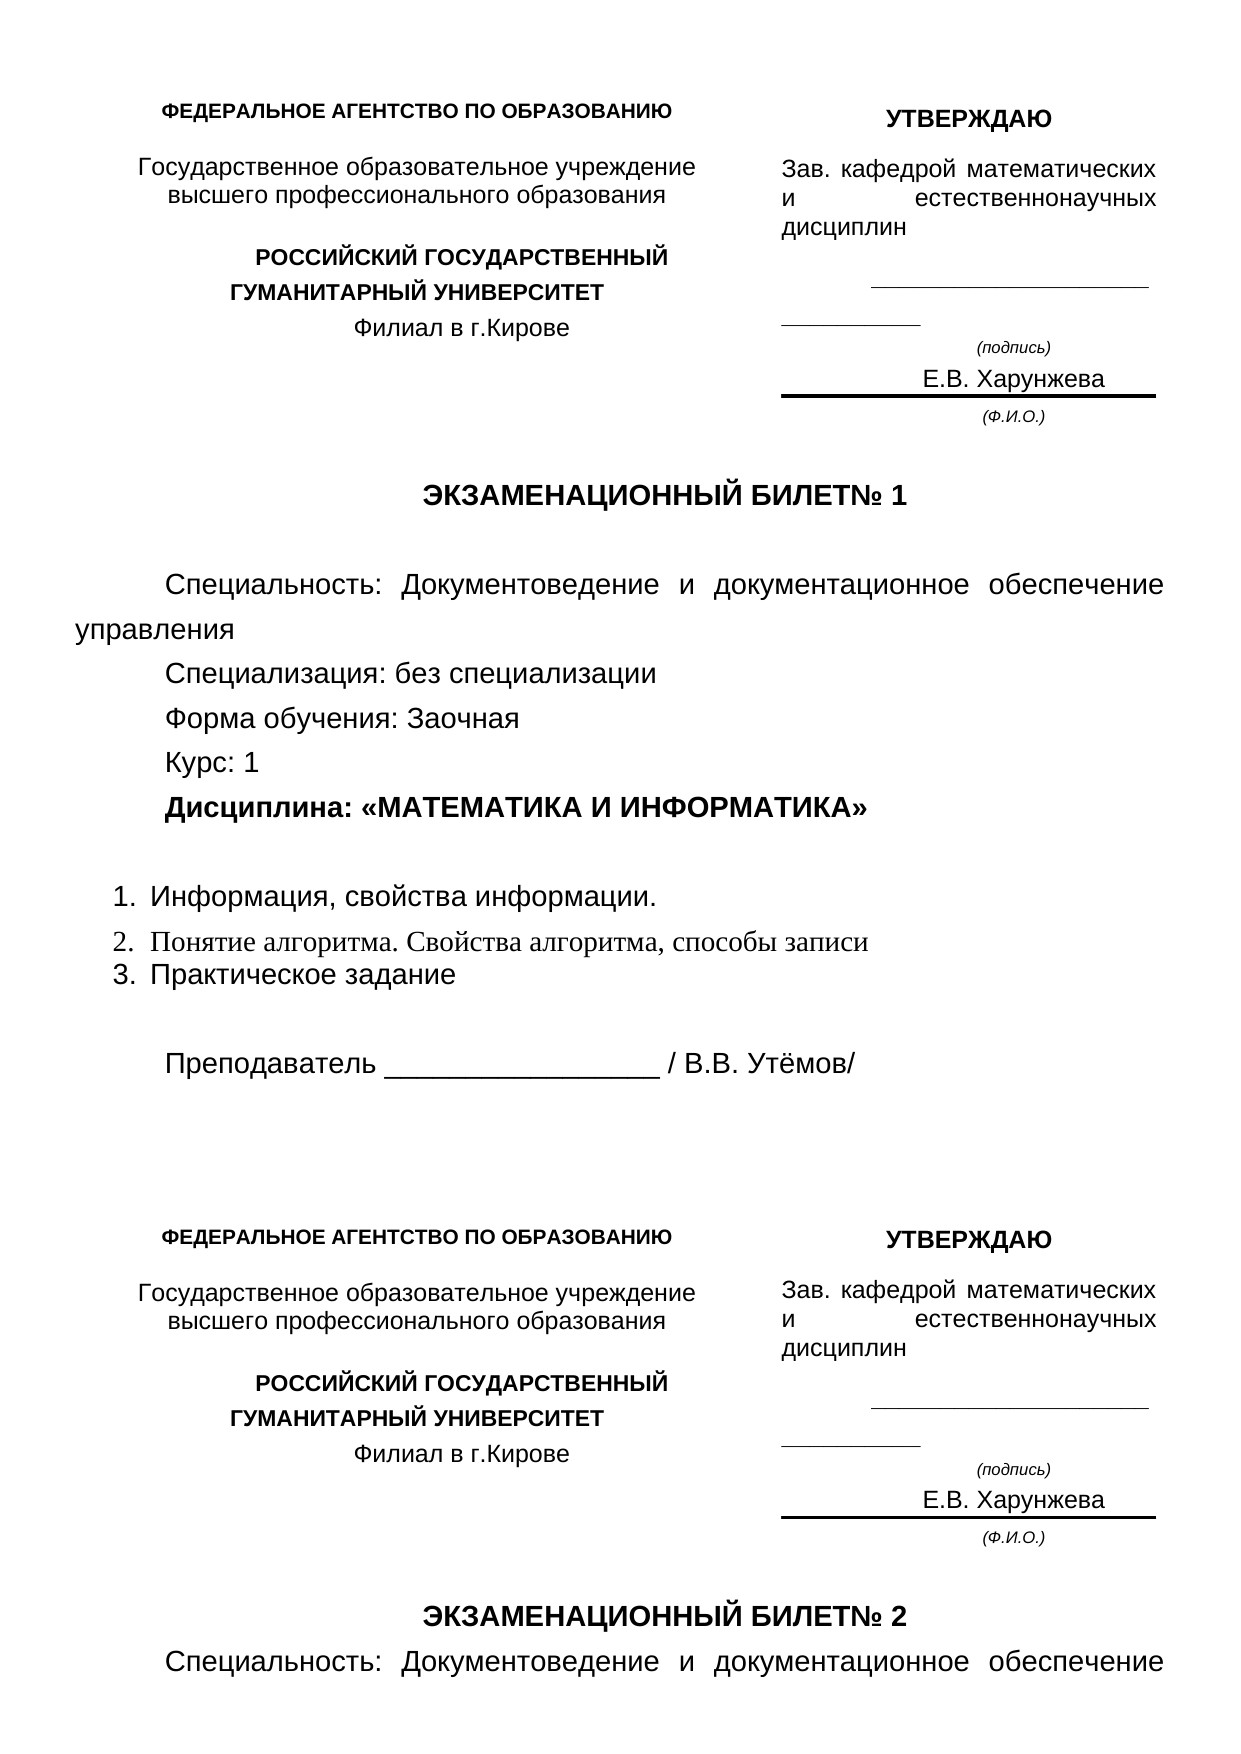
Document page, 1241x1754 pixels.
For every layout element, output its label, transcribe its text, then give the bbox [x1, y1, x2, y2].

text Экзаменационный билет№ 2 [75, 1599, 1165, 1633]
table_header утверждаю Зав. кафедрой математических и естественнонаучных дисциплин ______________________________ (подпись) Е.В. Харунжева (Ф.И.О.) [770, 75, 1168, 433]
table_cell РОССИЙСКИЙ ГОСУДАРСТВЕННЫЙ ГУМАНИТАРНЫЙ УНИВЕРСИТЕТ [64, 1335, 770, 1438]
table_cell Филиал в г.Кирове [64, 1439, 770, 1554]
text Экзаменационный билет№ 1 [75, 478, 1165, 512]
table_header ФЕДЕРАЛЬНОЕ АГЕНТСТВО ПО ОБРАЗОВАНИЮ [64, 1225, 770, 1249]
text Дисциплина: «МАТЕМАТИКА И ИНФОРМАТИКА» [75, 790, 1165, 824]
text Курс: 1 [75, 746, 1165, 779]
table_cell Филиал в г.Кирове [64, 313, 770, 433]
table_header утверждаю Зав. кафедрой математических и естественнонаучных дисциплин ______________________________ (подпись) Е.В. Харунжева (Ф.И.О.) [770, 1225, 1168, 1554]
list Практическое задание [112, 957, 1165, 991]
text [75, 1644, 1165, 1677]
table_cell РОССИЙСКИЙ ГОСУДАРСТВЕННЫЙ ГУМАНИТАРНЫЙ УНИВЕРСИТЕТ [64, 209, 770, 313]
text Преподаватель _________________ / В.В. Утёмов/ [75, 1047, 1165, 1080]
list Понятие алгоритма. Свойства алгоритма, способы записи [112, 924, 1165, 957]
table_cell Государственное образовательное учреждение высшего профессионального образования [64, 123, 770, 209]
text Специальность: Документоведение и документационное обеспечение управления [75, 567, 1165, 645]
table_header ФЕДЕРАЛЬНОЕ АГЕНТСТВО ПО ОБРАЗОВАНИЮ [64, 75, 770, 123]
table_cell Государственное образовательное учреждение высшего профессионального образования [64, 1249, 770, 1335]
text Специализация: без специализации [75, 656, 1165, 690]
text Форма обучения: Заочная [75, 701, 1165, 734]
list Информация, свойства информации. [112, 879, 1165, 913]
